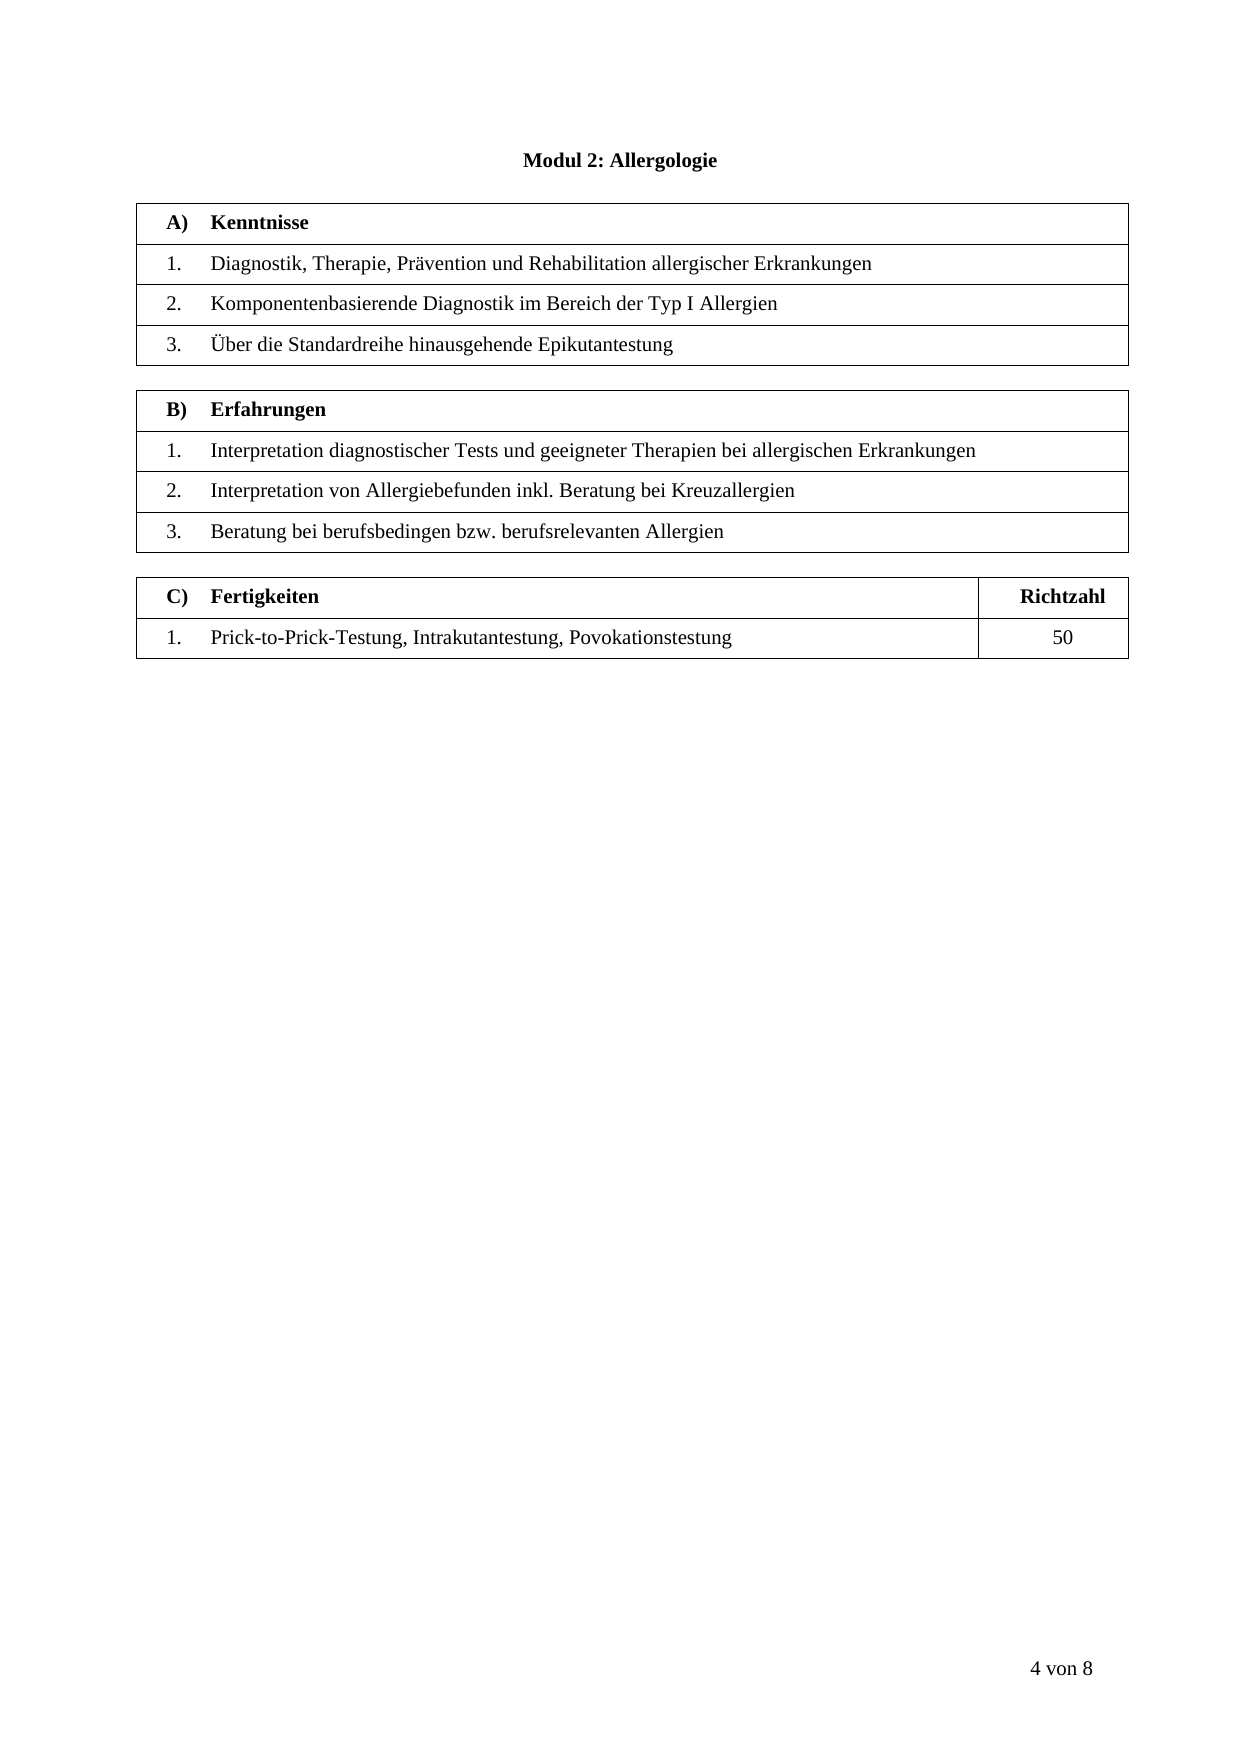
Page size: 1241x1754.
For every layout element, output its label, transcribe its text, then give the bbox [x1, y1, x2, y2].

table_cell Prick-to-Prick-Testung, Intrakutantestung, Povokationstestung [137, 619, 978, 658]
table_header C) Fertigkeiten [137, 578, 978, 618]
table_cell 50 [979, 619, 1128, 658]
table_cell Interpretation diagnostischer Tests und geeigneter Therapien bei allergischen Erkrankungen [137, 432, 1128, 471]
table_cell Komponentenbasierende Diagnostik im Bereich der Typ I Allergien [137, 285, 1128, 324]
text Modul 2: Allergologie [148, 148, 1092, 172]
table_header Richtzahl [979, 578, 1128, 618]
table_cell Interpretation von Allergiebefunden inkl. Beratung bei Kreuzallergien [137, 472, 1128, 512]
table_cell Über die Standardreihe hinausgehende Epikutantestung [137, 326, 1128, 365]
table_cell Diagnostik, Therapie, Prävention und Rehabilitation allergischer Erkrankungen [137, 245, 1128, 284]
table_header B) Erfahrungen [137, 391, 1128, 431]
table_header A) Kenntnisse [137, 204, 1128, 243]
table_cell Beratung bei berufsbedingen bzw. berufsrelevanten Allergien [137, 513, 1128, 552]
